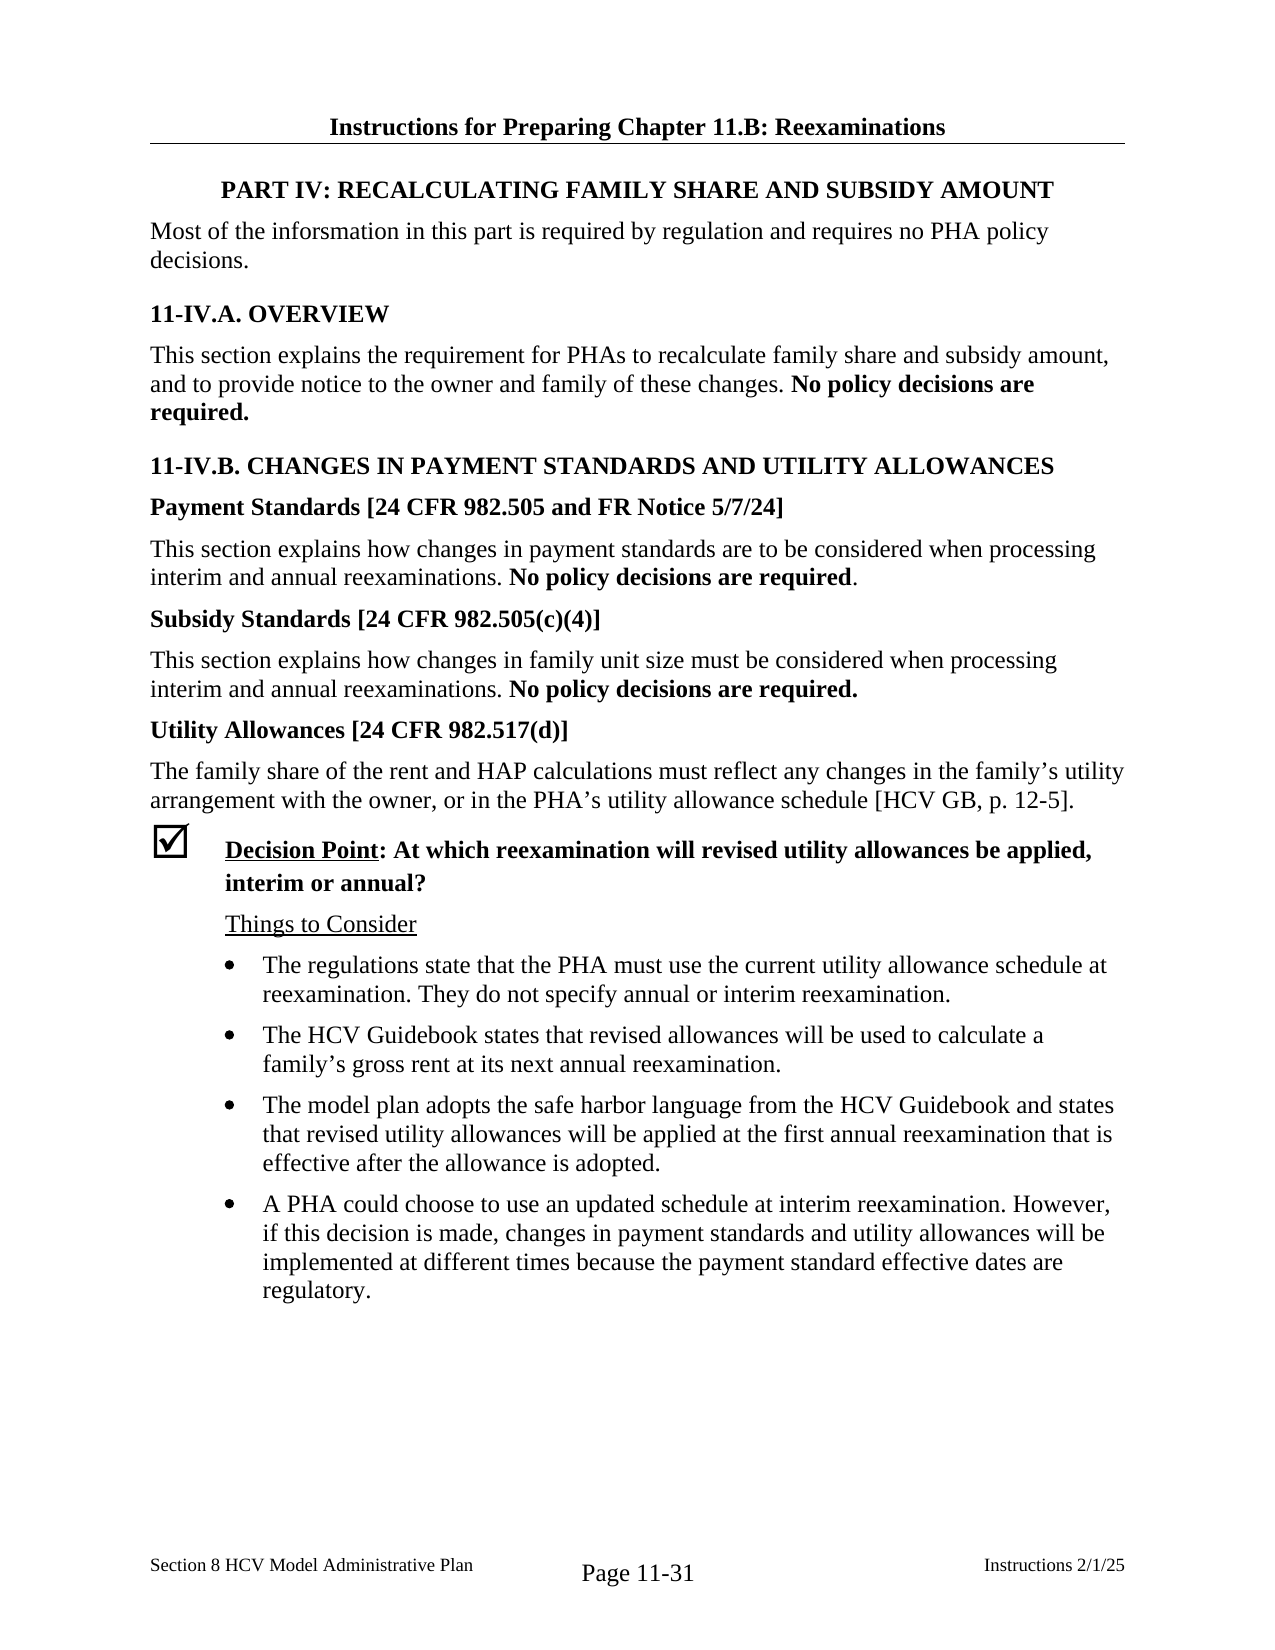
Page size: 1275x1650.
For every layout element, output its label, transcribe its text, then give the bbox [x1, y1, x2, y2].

text 11-IV.B. CHANGES IN PAYMENT STANDARDS AND UTILITY ALLOWANCES [150, 451, 1125, 480]
text Payment Standards [24 CFR 982.505 and FR Notice 5/7/24] [150, 492, 1125, 521]
text Things to Consider [225, 909, 1125, 938]
text Decision Point: At which reexamination will revised utility allowances be applied, interim or annual? [150, 826, 1125, 897]
list Subsidy Standards [24 CFR 982.505(c)(4)] [150, 604, 1125, 632]
text The family share of the rent and HAP calculations must reflect any changes in the family’s utility arrangement with the owner, or in the PHA’s utility allowance schedule [HCV GB, p. 12-5]. [150, 756, 1125, 814]
list A PHA could choose to use an updated schedule at interim reexamination. However, if this decision is made, changes in payment standards and utility allowances will be implemented at different times because the payment standard effective dates are regulatory. [225, 1189, 1125, 1304]
text Utility Allowances [24 CFR 982.517(d)] [150, 715, 1125, 744]
text This section explains how changes in family unit size must be considered when processing interim and annual reexaminations. No policy decisions are required. [150, 645, 1125, 702]
list The regulations state that the PHA must use the current utility allowance schedule at reexamination. They do not specify annual or interim reexamination. [225, 950, 1125, 1008]
text Most of the inforsmation in this part is required by regulation and requires no PHA policy decisions. [150, 216, 1125, 274]
list The HCV Guidebook states that revised allowances will be used to calculate a family’s gross rent at its next annual reexamination. [225, 1020, 1125, 1078]
text 11-IV.A. OVERVIEW [150, 299, 1125, 327]
text This section explains how changes in payment standards are to be considered when processing interim and annual reexaminations. No policy decisions are required. [150, 534, 1125, 591]
text This section explains the requirement for PHAs to recalculate family share and subsidy amount, and to provide notice to the owner and family of these changes. No policy decisions are required. [150, 340, 1125, 426]
text PART IV: RECALCULATING FAMILY SHARE AND SUBSIDY AMOUNT [150, 175, 1125, 204]
list The model plan adopts the safe harbor language from the HCV Guidebook and states that revised utility allowances will be applied at the first annual reexamination that is effective after the allowance is adopted. [225, 1090, 1125, 1177]
